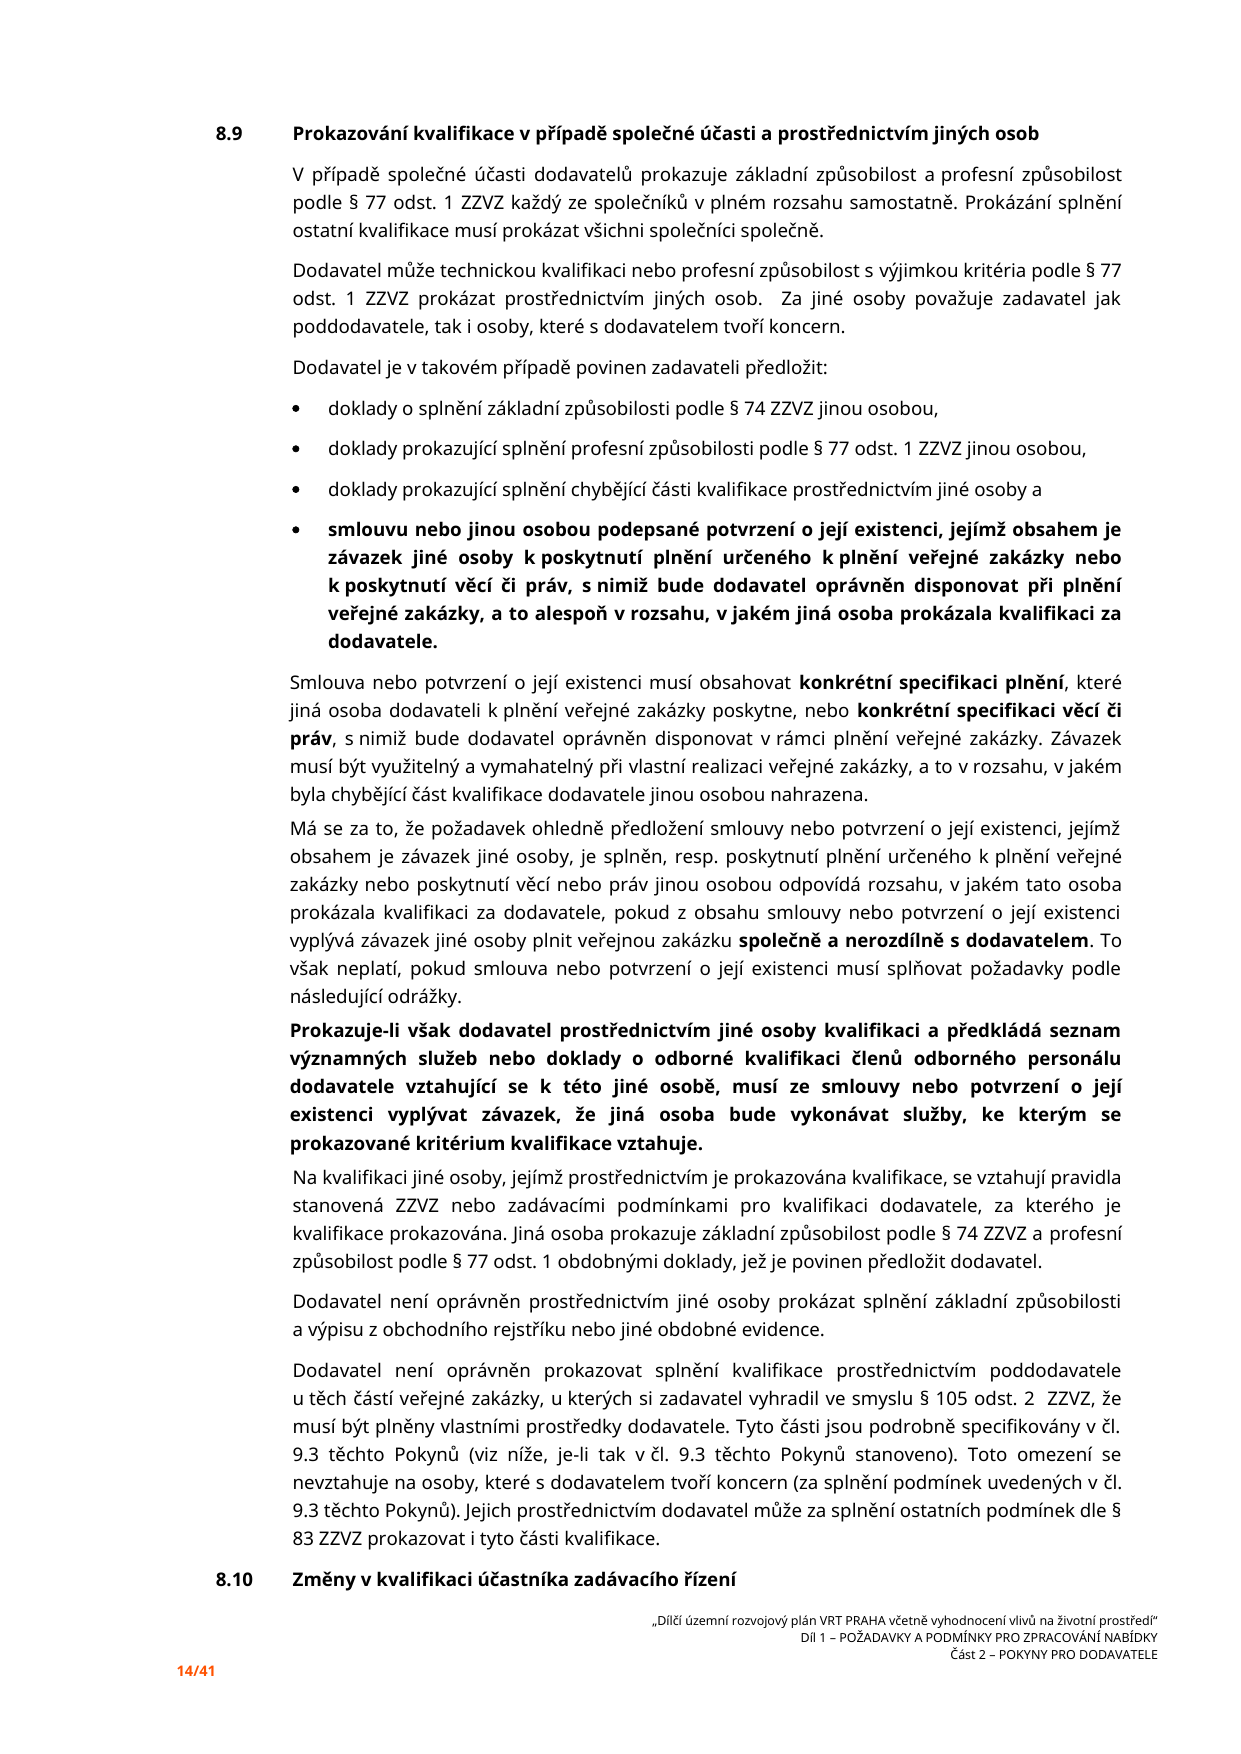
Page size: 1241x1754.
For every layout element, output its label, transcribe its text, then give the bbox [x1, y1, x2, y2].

text doklady prokazující splnění profesní způsobilosti podle § 77 odst. 1 ZZVZ jinou osobou, [292, 435, 1122, 461]
text doklady o splnění základní způsobilosti podle § 74 ZZVZ jinou osobou, [292, 395, 1122, 420]
text Prokazování kvalifikace v případě společné účasti a prostřednictvím jiných osob [216, 121, 1122, 146]
text Dodavatel může technickou kvalifikaci nebo profesní způsobilost s výjimkou kritéria podle § 77 odst. 1 ZZVZ prokázat prostřednictvím jiných osob. Za jiné osoby považuje zadavatel jak poddodavatele, tak i osoby, které s dodavatelem tvoří koncern. [292, 258, 1122, 339]
text Prokazuje-li však dodavatel prostřednictvím jiné osoby kvalifikaci a předkládá seznam významných služeb nebo doklady o odborné kvalifikaci členů odborného personálu dodavatele vztahující se k této jiné osobě, musí ze smlouvy nebo potvrzení o její existenci vyplývat závazek, že jiná osoba bude vykonávat služby, ke kterým se prokazované kritérium kvalifikace vztahuje. [289, 1018, 1122, 1155]
text Má se za to, že požadavek ohledně předložení smlouvy nebo potvrzení o její existenci, jejímž obsahem je závazek jiné osoby, je splněn, resp. poskytnutí plnění určeného k plnění veřejné zakázky nebo poskytnutí věcí nebo práv jinou osobou odpovídá rozsahu, v jakém tato osoba prokázala kvalifikaci za dodavatele, pokud z obsahu smlouvy nebo potvrzení o její existenci vyplývá závazek jiné osoby plnit veřejnou zakázku společně a nerozdílně s dodavatelem. To však neplatí, pokud smlouva nebo potvrzení o její existenci musí splňovat požadavky podle následující odrážky. [289, 815, 1122, 1009]
text Dodavatel není oprávněn prostřednictvím jiné osoby prokázat splnění základní způsobilosti a výpisu z obchodního rejstříku nebo jiné obdobné evidence. [292, 1289, 1122, 1342]
text Dodavatel není oprávněn prokazovat splnění kvalifikace prostřednictvím poddodavatele u těch částí veřejné zakázky, u kterých si zadavatel vyhradil ve smyslu § 105 odst. 2 ZZVZ, že musí být plněny vlastními prostředky dodavatele. Tyto části jsou podrobně specifikovány v čl. 9.3 těchto Pokynů (viz níže, je-li tak v čl. 9.3 těchto Pokynů stanoveno). Toto omezení se nevztahuje na osoby, které s dodavatelem tvoří koncern (za splnění podmínek uvedených v čl. 9.3 těchto Pokynů). Jejich prostřednictvím dodavatel může za splnění ostatních podmínek dle § 83 ZZVZ prokazovat i tyto části kvalifikace. [292, 1357, 1122, 1551]
text V případě společné účasti dodavatelů prokazuje základní způsobilost a profesní způsobilost podle § 77 odst. 1 ZZVZ každý ze společníků v plném rozsahu samostatně. Prokázání splnění ostatní kvalifikace musí prokázat všichni společníci společně. [292, 161, 1122, 243]
text Smlouva nebo potvrzení o její existenci musí obsahovat konkrétní specifikaci plnění, které jiná osoba dodavateli k plnění veřejné zakázky poskytne, nebo konkrétní specifikaci věcí či práv, s nimiž bude dodavatel oprávněn disponovat v rámci plnění veřejné zakázky. Závazek musí být využitelný a vymahatelný při vlastní realizaci veřejné zakázky, a to v rozsahu, v jakém byla chybějící část kvalifikace dodavatele jinou osobou nahrazena. [289, 669, 1122, 807]
text doklady prokazující splnění chybějící části kvalifikace prostřednictvím jiné osoby a [292, 476, 1122, 501]
text Na kvalifikaci jiné osoby, jejímž prostřednictvím je prokazována kvalifikace, se vztahují pravidla stanovená ZZVZ nebo zadávacími podmínkami pro kvalifikaci dodavatele, za kterého je kvalifikace prokazována. Jiná osoba prokazuje základní způsobilost podle § 74 ZZVZ a profesní způsobilost podle § 77 odst. 1 obdobnými doklady, jež je povinen předložit dodavatel. [292, 1164, 1122, 1274]
text Dodavatel je v takovém případě povinen zadavateli předložit: [292, 354, 1122, 380]
text Změny v kvalifikaci účastníka zadávacího řízení [216, 1566, 1122, 1591]
text smlouvu nebo jinou osobou podepsané potvrzení o její existenci, jejímž obsahem je závazek jiné osoby k poskytnutí plnění určeného k plnění veřejné zakázky nebo k poskytnutí věcí či práv, s nimiž bude dodavatel oprávněn disponovat při plnění veřejné zakázky, a to alespoň v rozsahu, v jakém jiná osoba prokázala kvalifikaci za dodavatele. [292, 516, 1122, 654]
